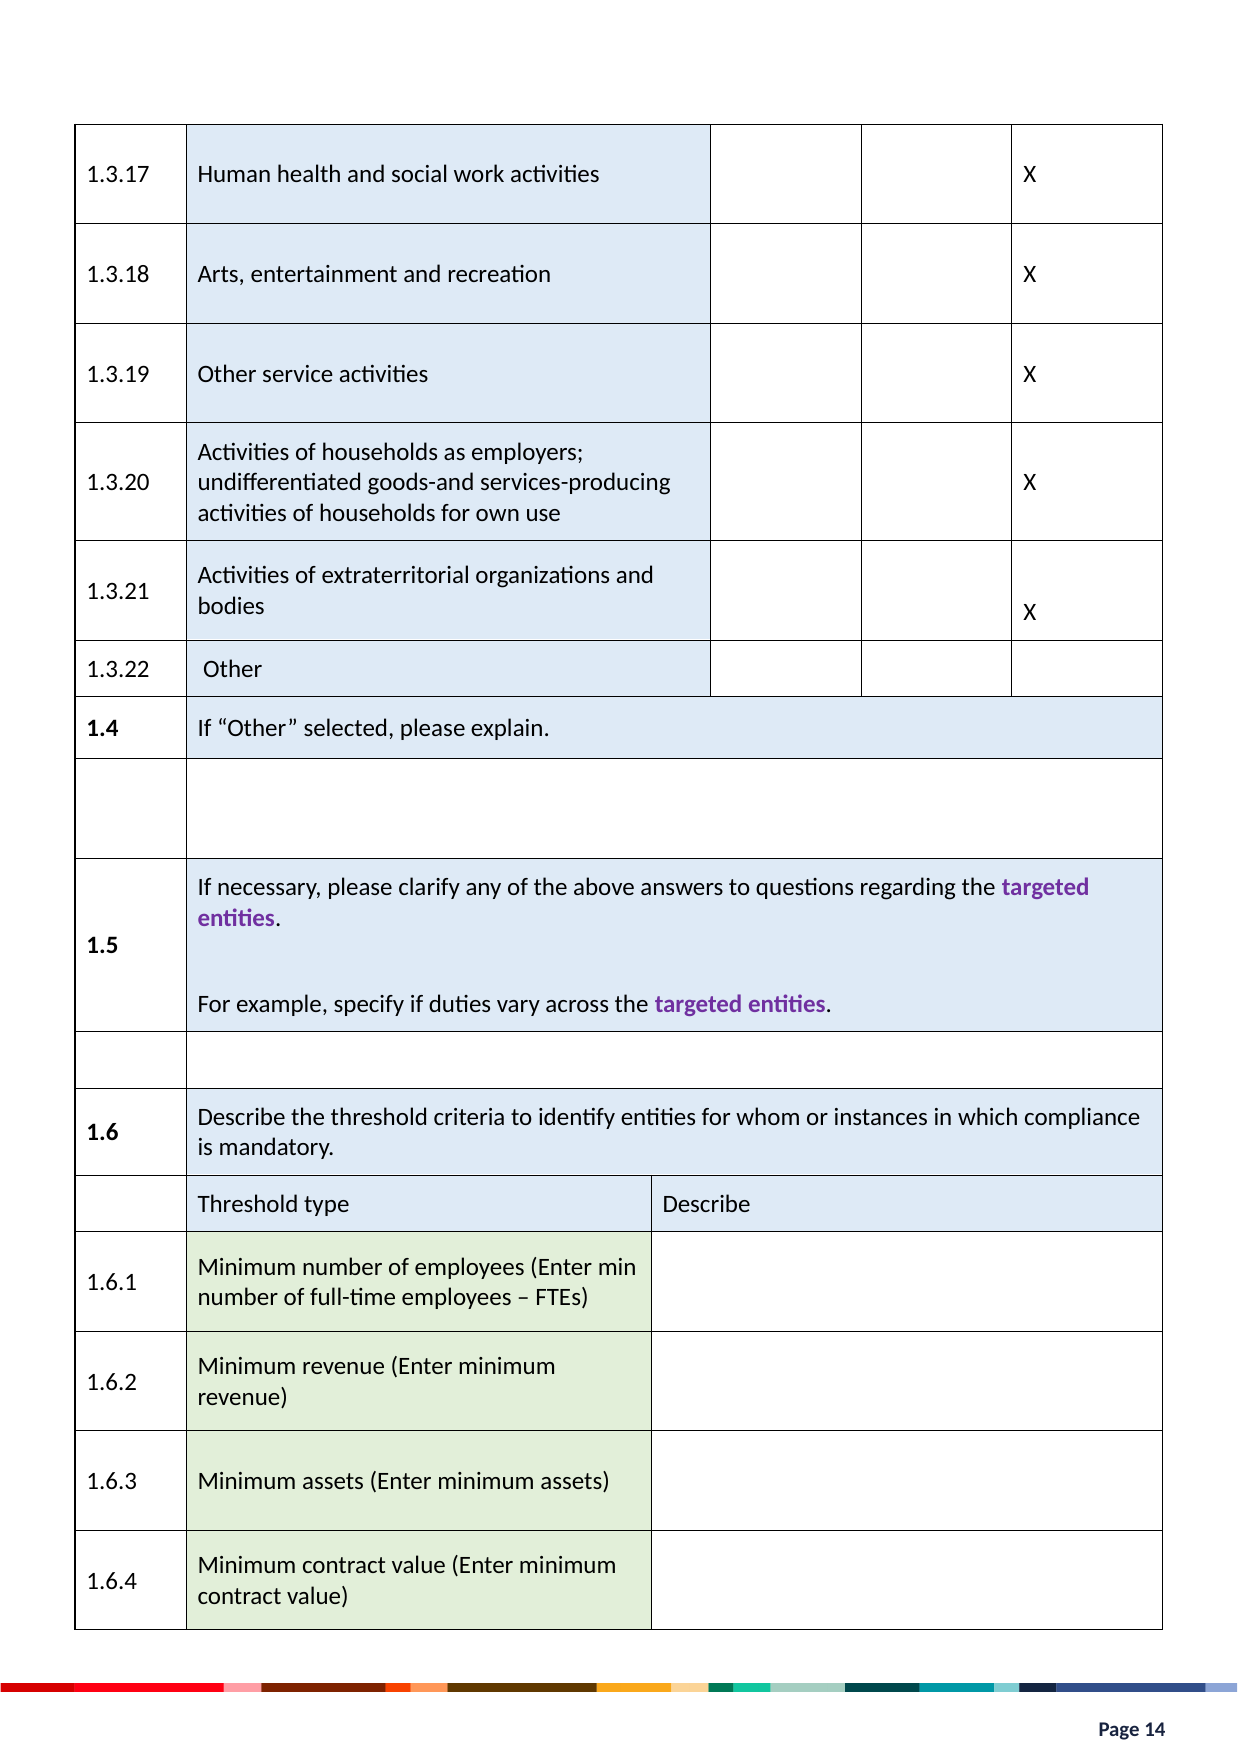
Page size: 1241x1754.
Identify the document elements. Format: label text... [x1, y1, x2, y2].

table_cell [711, 541, 861, 639]
table_cell Minimum revenue (Enter minimum revenue) [187, 1332, 651, 1430]
table_cell 1.3.21 [76, 541, 186, 639]
table_cell [76, 1176, 186, 1231]
table_cell Human health and social work activities [187, 125, 710, 223]
table_cell X [1012, 224, 1162, 323]
table_cell [711, 641, 861, 696]
table_cell [76, 759, 186, 858]
table_cell [652, 1232, 1162, 1331]
table_cell Other [187, 641, 710, 696]
table_cell Minimum number of employees (Enter min number of full-time employees – FTEs) [187, 1232, 651, 1331]
table_cell 1.3.20 [76, 423, 186, 540]
table_cell 1.6.1 [76, 1232, 186, 1331]
table_cell [1012, 641, 1162, 696]
table_cell 1.3.22 [76, 641, 186, 696]
table_cell 1.6.3 [76, 1431, 186, 1530]
table_cell 1.3.19 [76, 324, 186, 422]
table_cell [862, 125, 1011, 223]
table_cell 1.3.17 [76, 125, 186, 223]
table_cell [862, 423, 1011, 540]
table_cell [862, 641, 1011, 696]
table_cell Describe [652, 1176, 1162, 1231]
table_cell Minimum assets (Enter minimum assets) [187, 1431, 651, 1530]
table_cell [652, 1531, 1162, 1629]
table_cell X [1012, 324, 1162, 422]
picture [0, 1683, 1236, 1692]
table_cell If necessary, please clarify any of the above answers to questions regarding the targeted entities. For example, specify if duties vary across the targeted entities. [187, 859, 1162, 1031]
table_cell [652, 1332, 1162, 1430]
table_cell 1.5 [76, 859, 186, 1031]
table_cell [187, 1032, 1162, 1087]
table_cell [711, 423, 861, 540]
table_cell X [1012, 541, 1162, 639]
table_cell Threshold type [187, 1176, 651, 1231]
table_cell Arts, entertainment and recreation [187, 224, 710, 323]
table_cell [862, 224, 1011, 323]
table_cell 1.3.18 [76, 224, 186, 323]
table_cell [862, 324, 1011, 422]
table_cell X [1012, 125, 1162, 223]
table_cell 1.6.2 [76, 1332, 186, 1430]
table_cell Other service activities [187, 324, 710, 422]
table_cell [711, 224, 861, 323]
table_cell [711, 324, 861, 422]
table_cell Describe the threshold criteria to identify entities for whom or instances in which compliance is mandatory. [187, 1089, 1162, 1174]
table_cell Activities of households as employers; undifferentiated goods-and services-producing activities of households for own use [187, 423, 710, 540]
table_cell If “Other” selected, please explain. [187, 697, 1162, 758]
table_cell Minimum contract value (Enter minimum contract value) [187, 1531, 651, 1629]
table_cell 1.6.4 [76, 1531, 186, 1629]
table_cell [76, 1032, 186, 1087]
table_cell X [1012, 423, 1162, 540]
table_cell Activities of extraterritorial organizations and bodies [187, 541, 710, 639]
table_cell [187, 759, 1162, 858]
table_cell [862, 541, 1011, 639]
table_cell 1.4 [76, 697, 186, 758]
table_cell 1.6 [76, 1089, 186, 1174]
table_cell [652, 1431, 1162, 1530]
table_cell [711, 125, 861, 223]
